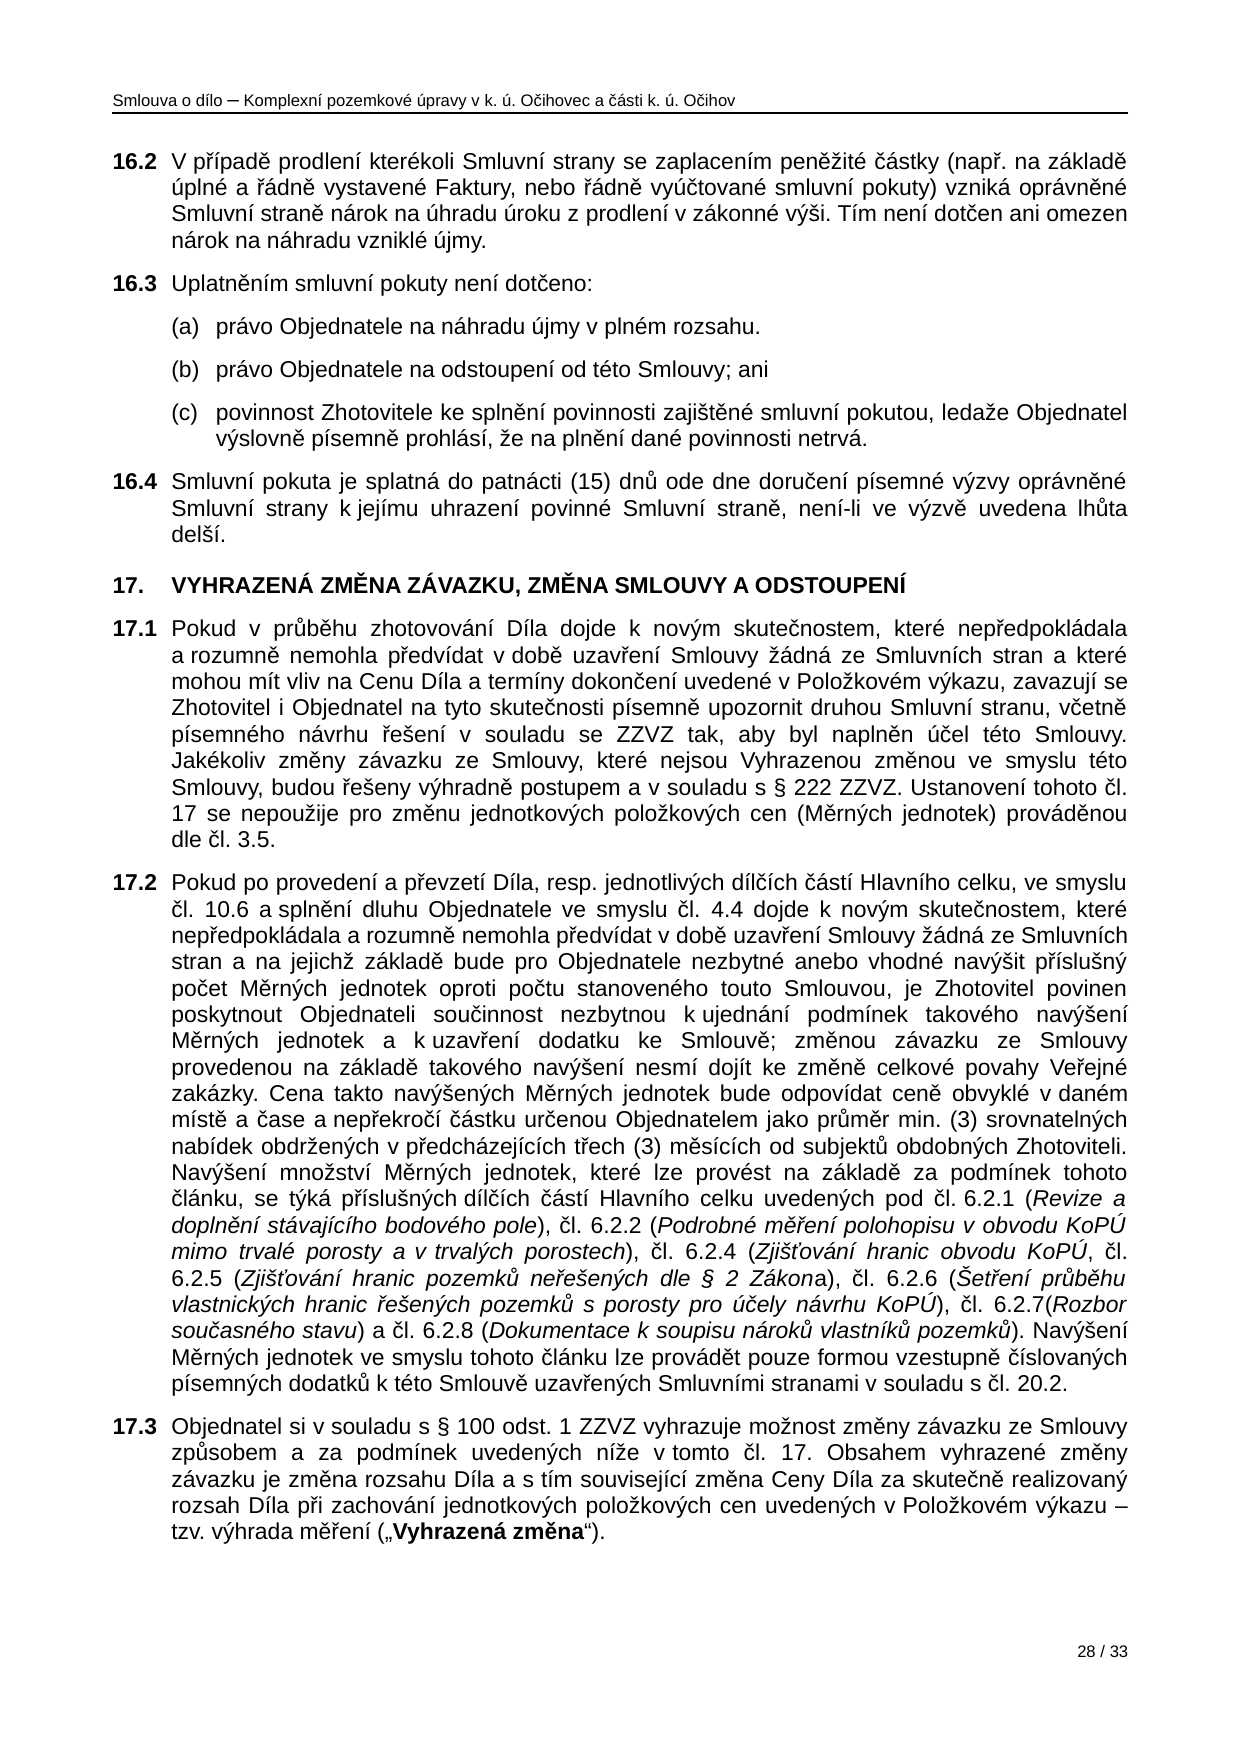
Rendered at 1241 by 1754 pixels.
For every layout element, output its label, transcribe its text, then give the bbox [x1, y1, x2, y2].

text Smluvní pokuta je splatná do patnácti (15) dnů ode dne doručení písemné výzvy oprávněné Smluvní strany k jejímu uhrazení povinné Smluvní straně, není-li ve výzvě uvedena lhůta delší. [112, 468, 1128, 547]
text Vyhrazená změna závazku, změna smlouvy a odstoupení [112, 572, 1128, 599]
text Pokud v průběhu zhotovování Díla dojde k novým skutečnostem, které nepředpokládala a rozumně nemohla předvídat v době uzavření Smlouvy žádná ze Smluvních stran a které mohou mít vliv na Cenu Díla a termíny dokončení uvedené v Položkovém výkazu, zavazují se Zhotovitel i Objednatel na tyto skutečnosti písemně upozornit druhou Smluvní stranu, včetně písemného návrhu řešení v souladu se ZZVZ tak, aby byl naplněn účel této Smlouvy. Jakékoliv změny závazku ze Smlouvy, které nejsou Vyhrazenou změnou ve smyslu této Smlouvy, budou řešeny výhradně postupem a v souladu s § 222 ZZVZ. Ustanovení tohoto čl. 17 se nepoužije pro změnu jednotkových položkových cen (Měrných jednotek) prováděnou dle čl. 3.6. [112, 615, 1128, 852]
text Pokud po provedení a převzetí Díla, resp. jednotlivých dílčích částí Hlavního celku, ve smyslu čl. 10.6 a splnění dluhu Objednatele ve smyslu čl. 4.4 dojde k novým skutečnostem, které nepředpokládala a rozumně nemohla předvídat v době uzavření Smlouvy žádná ze Smluvních stran a na jejichž základě bude pro Objednatele nezbytné anebo vhodné navýšit příslušný počet Měrných jednotek oproti počtu stanoveného touto Smlouvou, je Zhotovitel povinen poskytnout Objednateli součinnost nezbytnou k ujednání podmínek takového navýšení Měrných jednotek a k uzavření dodatku ke Smlouvě; změnou závazku ze Smlouvy provedenou na základě takového navýšení nesmí dojít ke změně celkové povahy Veřejné zakázky. Cena takto navýšených Měrných jednotek bude odpovídat ceně obvyklé v daném místě a čase a nepřekročí částku určenou Objednatelem jako průměr min. (3) srovnatelných nabídek obdržených v předcházejících třech (3) měsících od subjektů obdobných Zhotoviteli. Navýšení množství Měrných jednotek, které lze provést na základě za podmínek tohoto článku, se týká příslušných dílčích částí Hlavního celku uvedených pod čl. 6.2.1 (Revize a doplnění stávajícího bodového pole), čl. 6.2.2 (Podrobné měření polohopisu v obvodu KoPÚ mimo trvalé porosty a v trvalých porostech), čl. 6.2.4 (Zjišťování hranic obvodu KoPÚ, čl. 6.2.5 (Zjišťování hranic pozemků neřešených dle § 2 Zákona), čl. 6.2.6 (Šetření průběhu vlastnických hranic řešených pozemků s porosty pro účely návrhu KoPÚ), čl. 6.2.7(Rozbor současného stavu) a čl. 6.2.8 (Dokumentace k soupisu nároků vlastníků pozemků). Navýšení Měrných jednotek ve smyslu tohoto článku lze provádět pouze formou vzestupně číslovaných písemných dodatků k této Smlouvě uzavřených Smluvními stranami v souladu s čl. 20.2. [112, 869, 1128, 1396]
list právo Objednatele na náhradu újmy v plném rozsahu. [171, 313, 1128, 339]
list povinnost Zhotovitele ke splnění povinnosti zajištěné smluvní pokutou, ledaže Objednatel výslovně písemně prohlásí, že na plnění dané povinnosti netrvá. [171, 399, 1128, 452]
list právo Objednatele na odstoupení od této Smlouvy; ani [171, 356, 1128, 382]
text Uplatněním smluvní pokuty není dotčeno: [112, 270, 1128, 296]
text Objednatel si v souladu s § 100 odst. 1 ZZVZ vyhrazuje možnost změny závazku ze Smlouvy způsobem a za podmínek uvedených níže v tomto čl. 17. Obsahem vyhrazené změny závazku je změna rozsahu Díla a s tím související změna Ceny Díla za skutečně realizovaný rozsah Díla při zachování jednotkových položkových cen uvedených v Položkovém výkazu – tzv. výhrada měření („Vyhrazená změna“). [112, 1413, 1128, 1545]
text V případě prodlení kterékoli Smluvní strany se zaplacením peněžité částky (např. na základě úplné a řádně vystavené Faktury, nebo řádně vyúčtované smluvní pokuty) vzniká oprávněné Smluvní straně nárok na úhradu úroku z prodlení v zákonné výši. Tím není dotčen ani omezen nárok na náhradu vzniklé újmy. [112, 148, 1128, 253]
